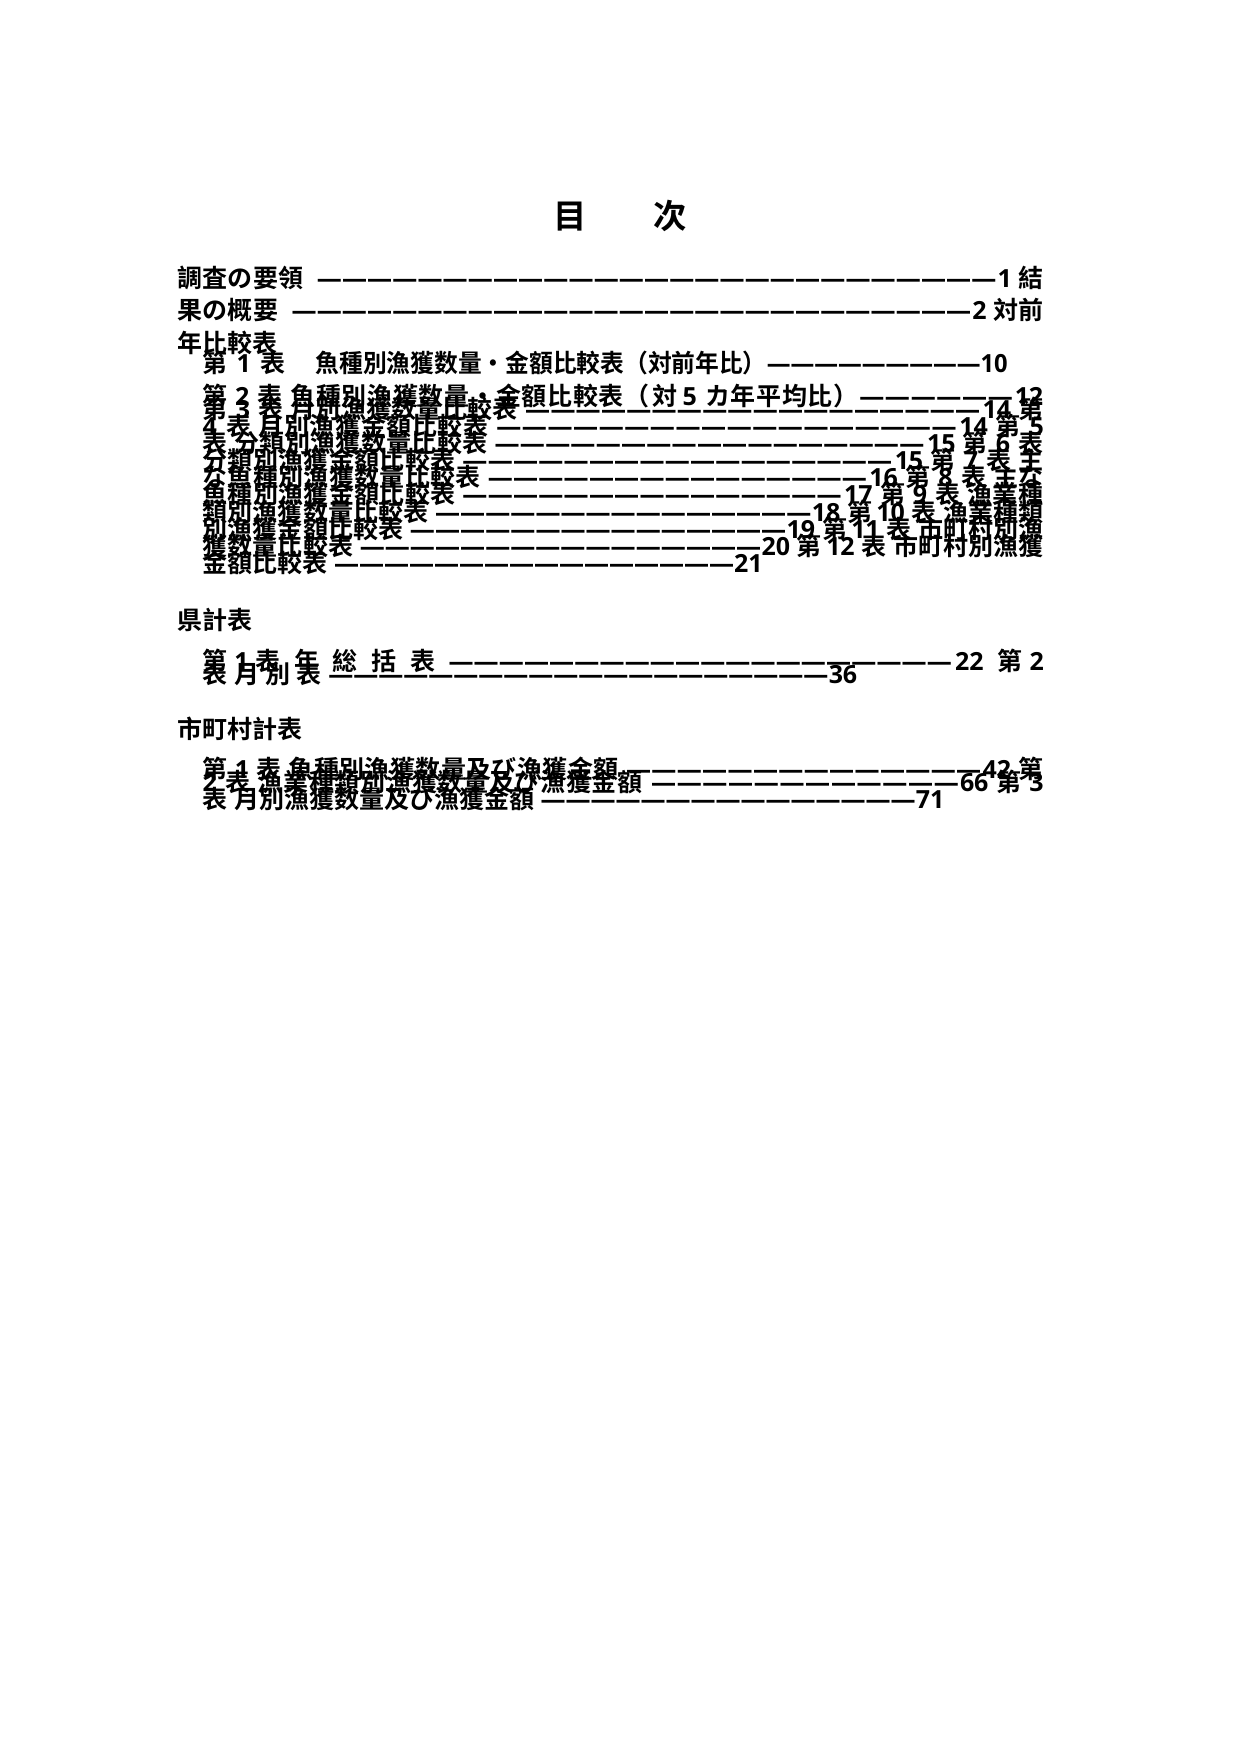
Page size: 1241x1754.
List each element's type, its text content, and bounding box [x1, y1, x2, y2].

subtitle 目 次 [167, 188, 1074, 239]
text 第 2 表 魚種別漁獲数量・金額比較表（対 5 カ年平均比）――――――12 第 3 表 月別漁獲数量比較表 ――――――――――――――――――14 第 4 表 月別漁獲金額比較表 ――――――――――――――――――14 第 5 表 分類別漁獲数量比較表 ―――――――――――――――――15 第 6 表 分類別漁獲金額比較表 ―――――――――――――――――15 第 7 表 主な魚種別漁獲数量比較表 ―――――――――――――――16 第 8 表 主な魚種別漁獲金額比較表 ―――――――――――――――17 第 9 表 漁業種類別漁獲数量比較表 ―――――――――――――――18 第 10 表 漁業種類別漁獲金額比較表 ―――――――――――――――19 第 11 表 市町村別漁獲数量比較表 ――――――――――――――――20 第 12 表 市町村別漁獲金額比較表 ――――――――――――――――21 [202, 392, 1043, 579]
text 第 1 表 魚種別漁獲数量及び漁獲金額 ――――――――――――――42 第 2 表 漁業種類別漁獲数量及び漁獲金額 ――――――――――――66 第 3 表 月別漁獲数量及び漁獲金額 ―――――――――――――――71 [202, 765, 1043, 816]
subtitle 調査の要領 ―――――――――――――――――――――――――――1 結果の概要 ―――――――――――――――――――――――――――2 対前年比較表 [177, 261, 1043, 359]
text 第 1 表 年 総 括 表 ――――――――――――――――――――22 第 2 表 月 別 表 ――――――――――――――――――――36 [202, 656, 1044, 691]
text 市町村計表 [177, 693, 1096, 749]
text 県計表 [177, 584, 1096, 641]
text 第 1 表 魚種別漁獲数量・金額比較表（対前年比）―――――――――10 [202, 359, 1096, 376]
